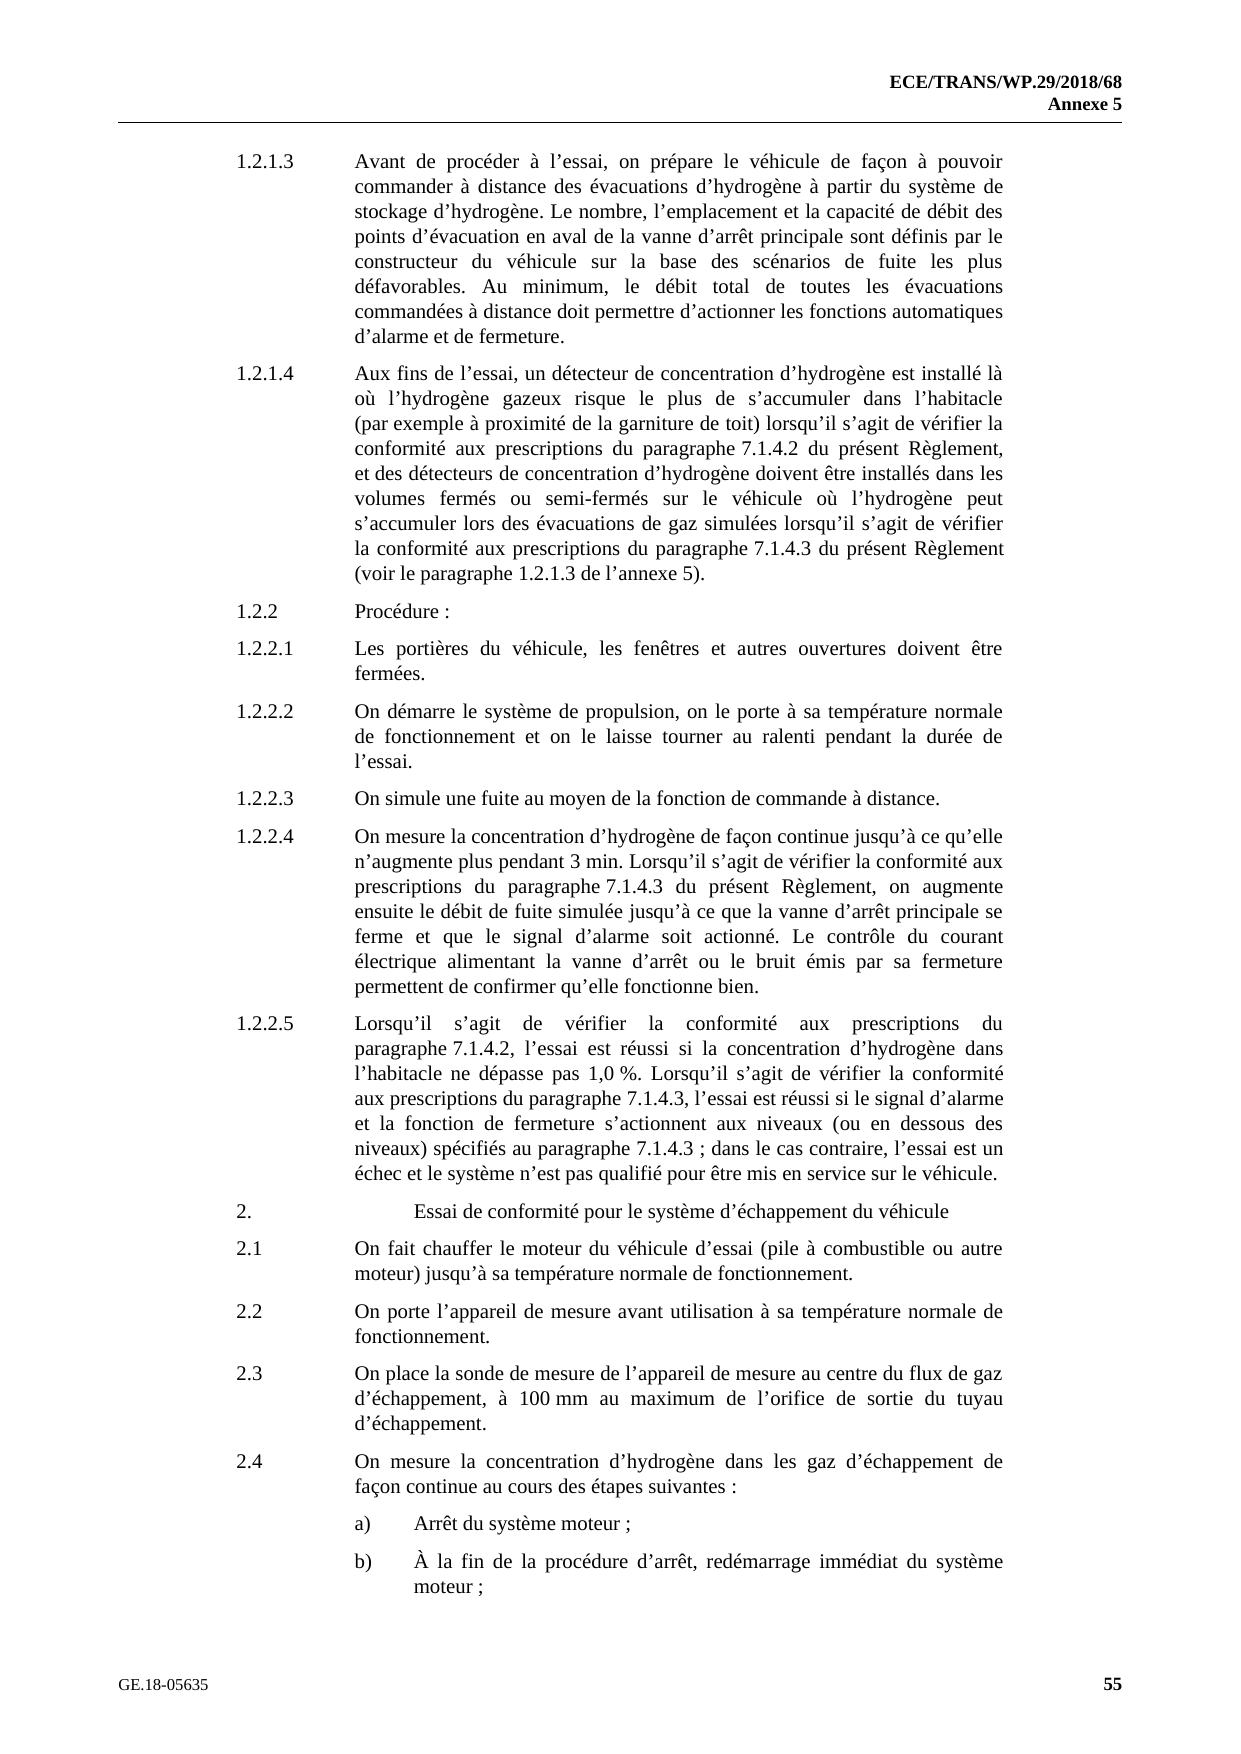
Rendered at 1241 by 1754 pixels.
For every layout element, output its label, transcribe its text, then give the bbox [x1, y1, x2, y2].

text 1.2.2.4 On mesure la concentration d’hydrogène de façon continue jusqu’à ce qu’elle n’augmente plus pendant 3 min. Lorsqu’il s’agit de vérifier la conformité aux prescriptions du paragraphe 7.1.4.3 du présent Règlement, on augmente ensuite le débit de fuite simulée jusqu’à ce que la vanne d’arrêt principale se ferme et que le signal d’alarme soit actionné. Le contrôle du courant électrique alimentant la vanne d’arrêt ou le bruit émis par sa fermeture permettent de confirmer qu’elle fonctionne bien. [236, 823, 1004, 998]
text 2.2 On porte l’appareil de mesure avant utilisation à sa température normale de fonctionnement. [236, 1298, 1004, 1348]
text 1.2.1.3 Avant de procéder à l’essai, on prépare le véhicule de façon à pouvoir commander à distance des évacuations d’hydrogène à partir du système de stockage d’hydrogène. Le nombre, l’emplacement et la capacité de débit des points d’évacuation en aval de la vanne d’arrêt principale sont définis par le constructeur du véhicule sur la base des scénarios de fuite les plus défavorables. Au minimum, le débit total de toutes les évacuations commandées à distance doit permettre d’actionner les fonctions automatiques d’alarme et de fermeture. [236, 148, 1004, 348]
text 1.2.2.2 On démarre le système de propulsion, on le porte à sa température normale de fonctionnement et on le laisse tourner au ralenti pendant la durée de l’essai. [236, 698, 1004, 773]
text a) Arrêt du système moteur ; [354, 1510, 1004, 1535]
text 2. Essai de conformité pour le système d’échappement du véhicule [236, 1198, 1004, 1223]
text 1.2.2 Procédure : [236, 598, 1004, 623]
text 2.3 On place la sonde de mesure de l’appareil de mesure au centre du flux de gaz d’échappement, à 100 mm au maximum de l’orifice de sortie du tuyau d’échappement. [236, 1360, 1004, 1435]
text 1.2.2.5 Lorsqu’il s’agit de vérifier la conformité aux prescriptions du paragraphe 7.1.4.2, l’essai est réussi si la concentration d’hydrogène dans l’habitacle ne dépasse pas 1,0 %. Lorsqu’il s’agit de vérifier la conformité aux prescriptions du paragraphe 7.1.4.3, l’essai est réussi si le signal d’alarme et la fonction de fermeture s’actionnent aux niveaux (ou en dessous des niveaux) spécifiés au paragraphe 7.1.4.3 ; dans le cas contraire, l’essai est un échec et le système n’est pas qualifié pour être mis en service sur le véhicule. [236, 1010, 1004, 1185]
text 2.1 On fait chauffer le moteur du véhicule d’essai (pile à combustible ou autre moteur) jusqu’à sa température normale de fonctionnement. [236, 1235, 1004, 1285]
text 1.2.2.3 On simule une fuite au moyen de la fonction de commande à distance. [236, 785, 1004, 810]
text b) À la fin de la procédure d’arrêt, redémarrage immédiat du système moteur ; [354, 1548, 1004, 1598]
text 1.2.2.1 Les portières du véhicule, les fenêtres et autres ouvertures doivent être fermées. [236, 635, 1004, 685]
text 2.4 On mesure la concentration d’hydrogène dans les gaz d’échappement de façon continue au cours des étapes suivantes : [236, 1448, 1004, 1498]
text 1.2.1.4 Aux fins de l’essai, un détecteur de concentration d’hydrogène est installé là où l’hydrogène gazeux risque le plus de s’accumuler dans l’habitacle (par exemple à proximité de la garniture de toit) lorsqu’il s’agit de vérifier la conformité aux prescriptions du paragraphe 7.1.4.2 du présent Règlement, et des détecteurs de concentration d’hydrogène doivent être installés dans les volumes fermés ou semi-fermés sur le véhicule où l’hydrogène peut s’accumuler lors des évacuations de gaz simulées lorsqu’il s’agit de vérifier la conformité aux prescriptions du paragraphe 7.1.4.3 du présent Règlement (voir le paragraphe 1.2.1.3 de l’annexe 5). [236, 360, 1004, 585]
